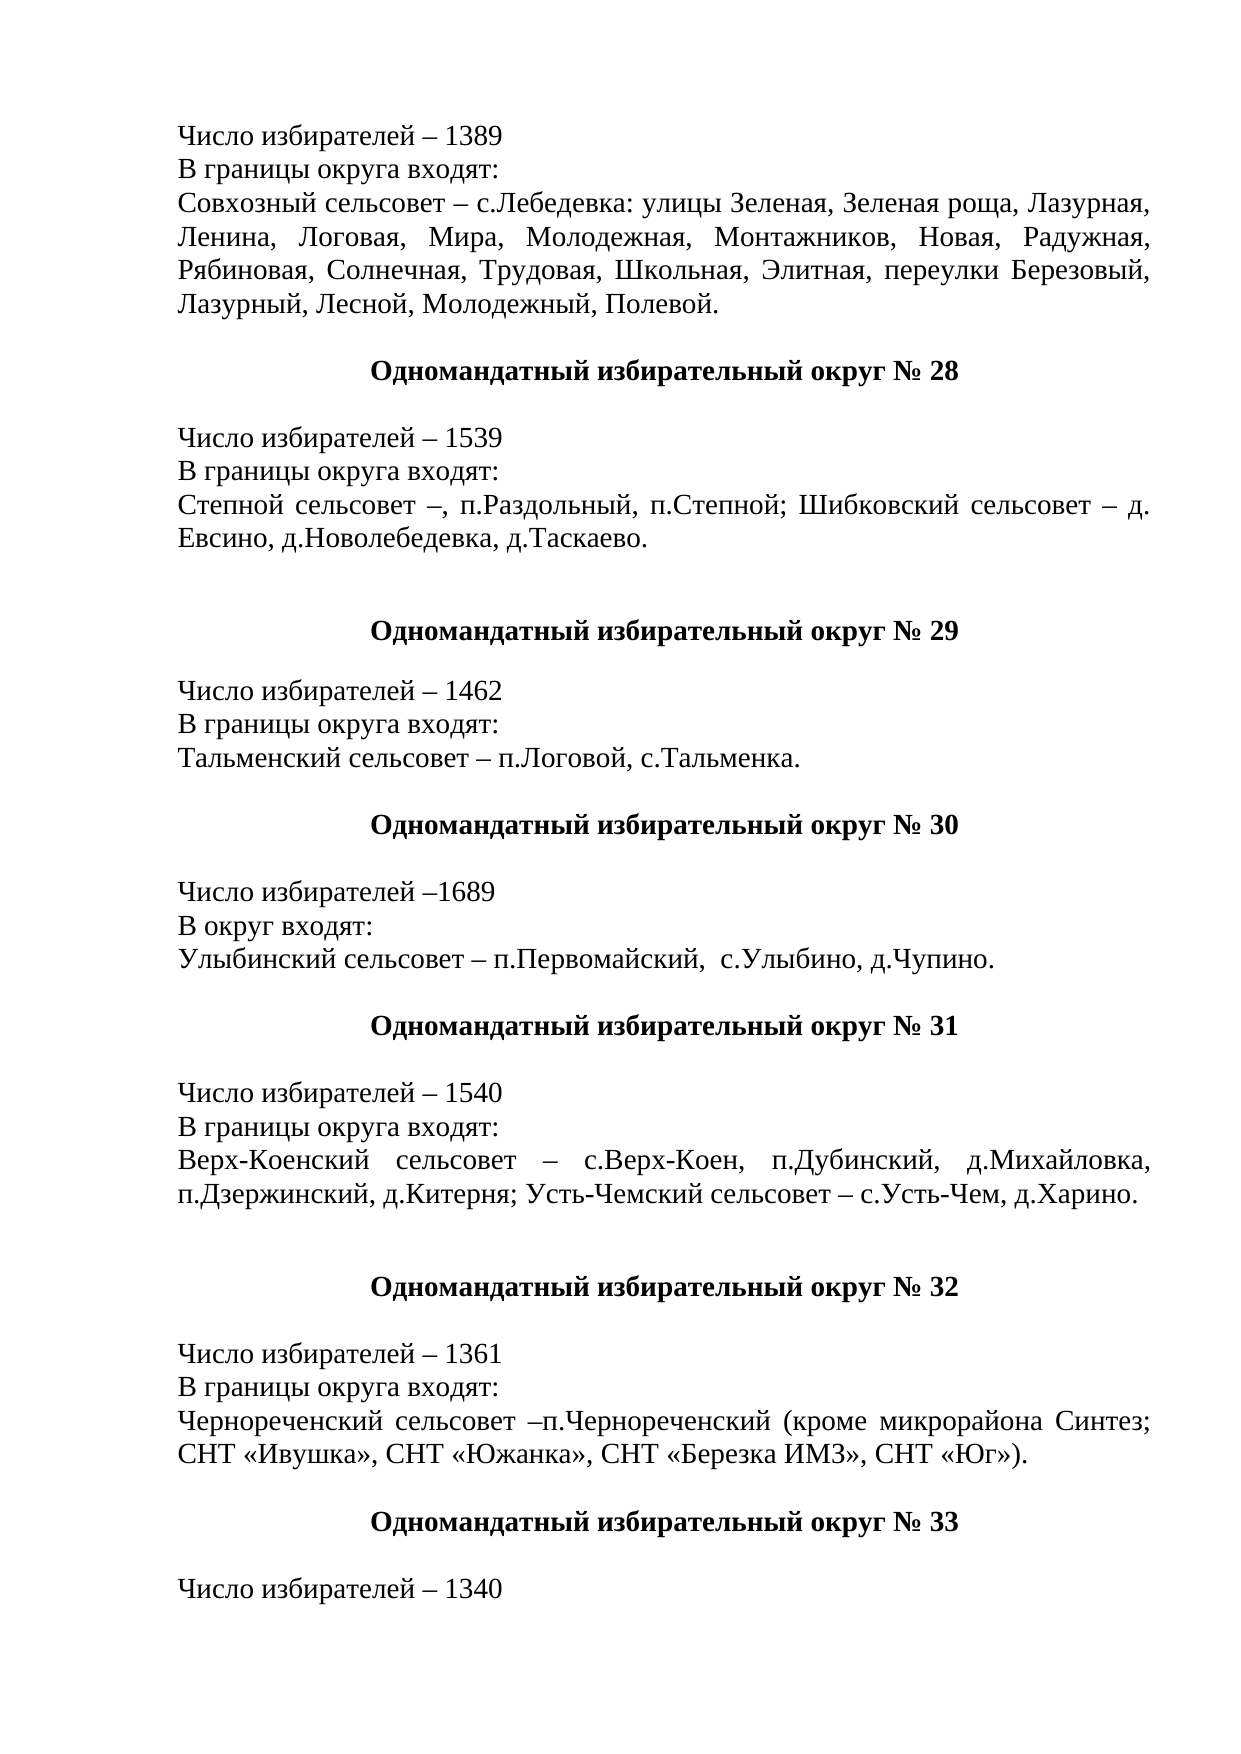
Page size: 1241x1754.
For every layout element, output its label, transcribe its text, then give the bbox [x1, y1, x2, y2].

text В границы округа входят: [177, 453, 1152, 487]
text Одномандатный избирательный округ № 28 [177, 353, 1152, 386]
text Одномандатный избирательный округ № 32 [177, 1269, 1152, 1302]
text Степной сельсовет –, п.Раздольный, п.Степной; Шибковский сельсовет – д. Евсино, д.Новолебедевка, д.Таскаево. [177, 487, 1152, 554]
text Число избирателей – 1361 [177, 1336, 1152, 1369]
text В границы округа входят: [177, 706, 1152, 740]
text Число избирателей – 1539 [177, 420, 1152, 453]
text Чернореченский сельсовет –п.Чернореченский (кроме микрорайона Синтез; СНТ «Ивушка», СНТ «Южанка», СНТ «Березка ИМЗ», СНТ «Юг»). [177, 1403, 1152, 1470]
text Одномандатный избирательный округ № 33 [177, 1504, 1152, 1537]
text Тальменский сельсовет – п.Логовой, с.Тальменка. [177, 740, 1152, 773]
text Число избирателей – 1462 [177, 673, 1152, 706]
text В границы округа входят: [177, 1109, 1152, 1142]
text В границы округа входят: [177, 152, 1152, 185]
text Число избирателей – 1389 [177, 118, 1152, 152]
text Совхозный сельсовет – с.Лебедевка: улицы Зеленая, Зеленая роща, Лазурная, Ленина, Логовая, Мира, Молодежная, Монтажников, Новая, Радужная, Рябиновая, Солнечная, Трудовая, Школьная, Элитная, переулки Березовый, Лазурный, Лесной, Молодежный, Полевой. [177, 185, 1152, 319]
text Одномандатный избирательный округ № 30 [177, 807, 1152, 841]
text Число избирателей –1689 [177, 874, 1152, 908]
text В округ входят: [177, 908, 1152, 941]
text Число избирателей – 1540 [177, 1075, 1152, 1109]
text Число избирателей – 1340 [177, 1571, 1152, 1604]
text В границы округа входят: [177, 1369, 1152, 1403]
text Одномандатный избирательный округ № 31 [177, 1008, 1152, 1042]
text Одномандатный избирательный округ № 29 [177, 613, 1152, 647]
text Улыбинский сельсовет – п.Первомайский, с.Улыбино, д.Чупино. [177, 941, 1152, 975]
text Верх-Коенский сельсовет – с.Верх-Коен, п.Дубинский, д.Михайловка, п.Дзержинский, д.Китерня; Усть-Чемский сельсовет – с.Усть-Чем, д.Харино. [177, 1142, 1152, 1209]
